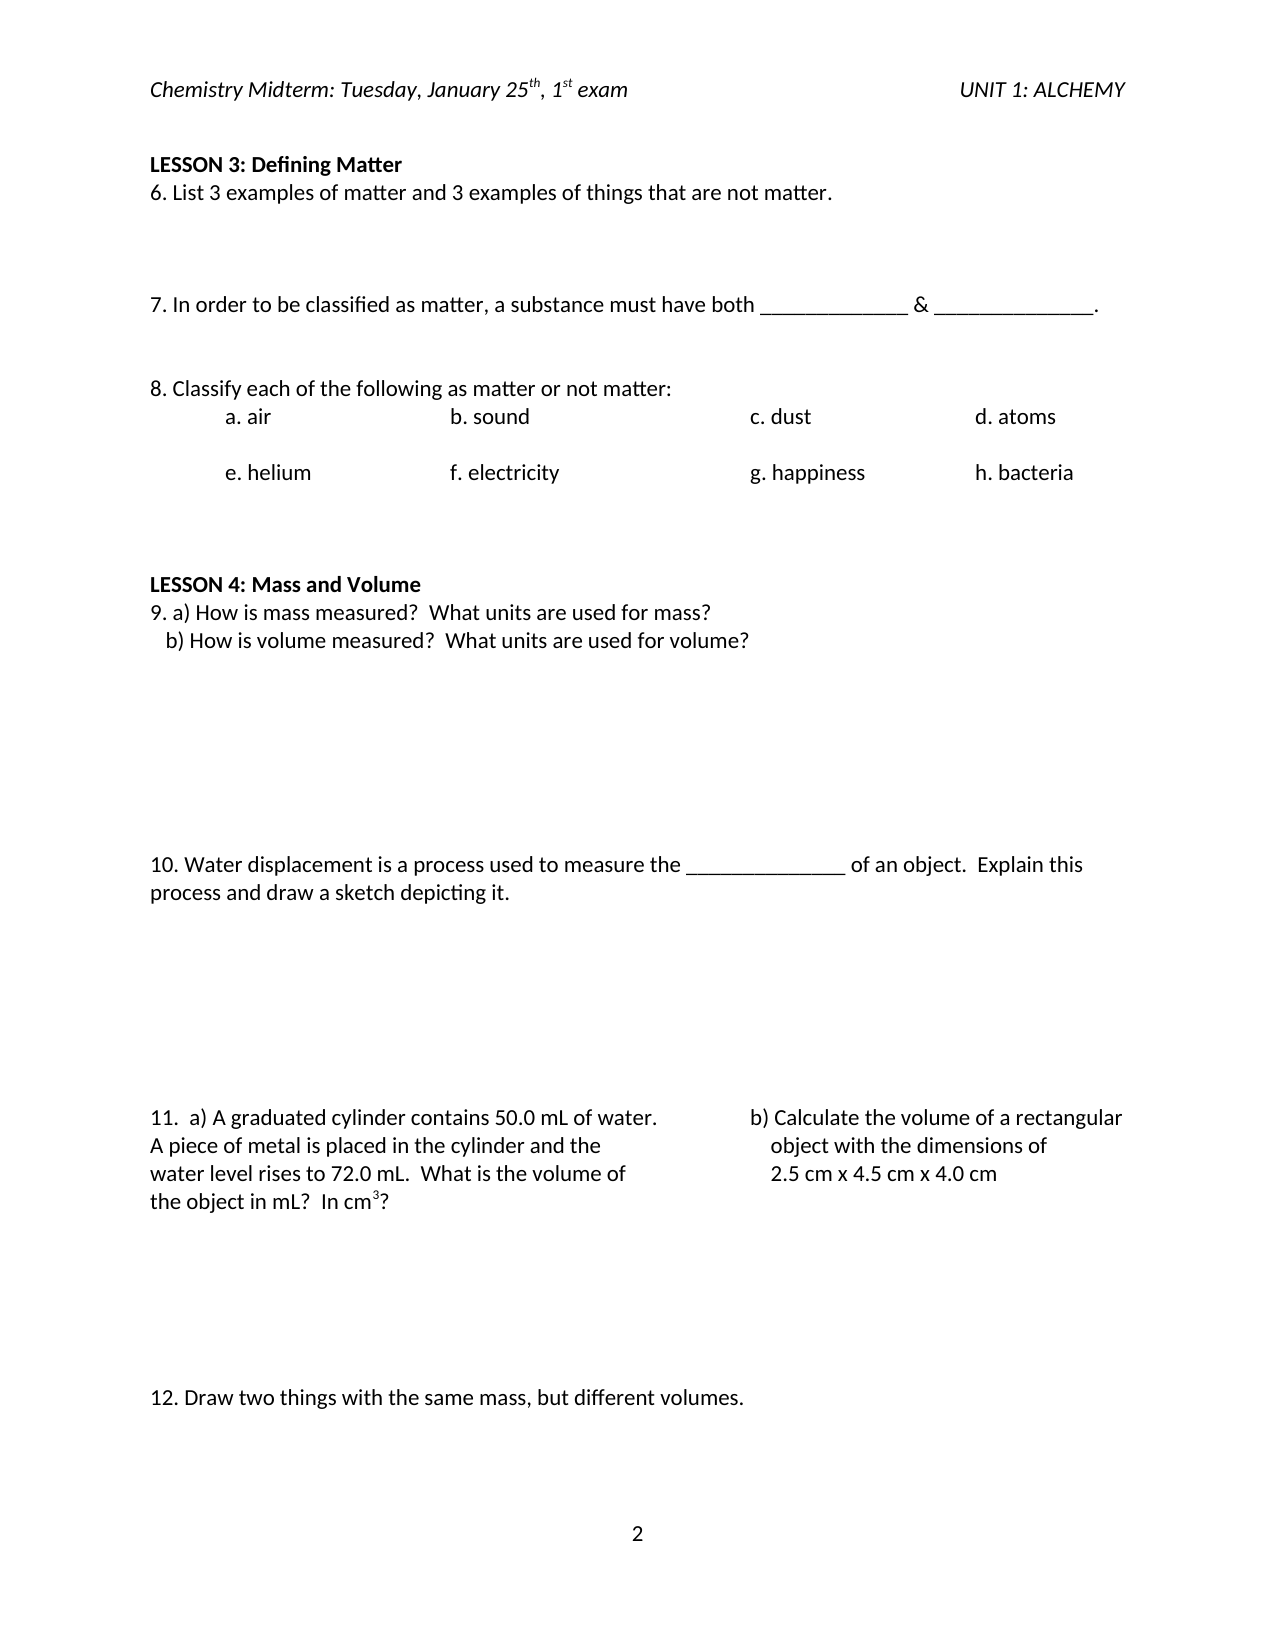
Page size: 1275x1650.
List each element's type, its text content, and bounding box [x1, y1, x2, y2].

text 9. a) How is mass measured? What units are used for mass? [150, 598, 1125, 626]
text 11. a) A graduated cylinder contains 50.0 mL of water. b) Calculate the volume of a rectangular [150, 1103, 1125, 1131]
text 6. List 3 examples of matter and 3 examples of things that are not matter. [150, 178, 1125, 206]
text a. air b. sound c. dust d. atoms [150, 402, 1125, 430]
text 10. Water displacement is a process used to measure the ______________ of an object. Explain this process and draw a sketch depicting it. [150, 851, 1125, 907]
text LESSON 4: Mass and Volume [150, 570, 1125, 598]
text A piece of metal is placed in the cylinder and the object with the dimensions of [150, 1131, 1125, 1159]
text b) How is volume measured? What units are used for volume? [150, 626, 1125, 654]
text 12. Draw two things with the same mass, but different volumes. [150, 1383, 1125, 1411]
text the object in mL? In cm3? [150, 1187, 1125, 1215]
text LESSON 3: Defining Matter [150, 150, 1125, 178]
text water level rises to 72.0 mL. What is the volume of 2.5 cm x 4.5 cm x 4.0 cm [150, 1159, 1125, 1187]
text e. helium f. electricity g. happiness h. bacteria [150, 458, 1125, 486]
text 8. Classify each of the following as matter or not matter: [150, 374, 1125, 402]
text 7. In order to be classified as matter, a substance must have both _____________ & ______________. [150, 290, 1125, 318]
